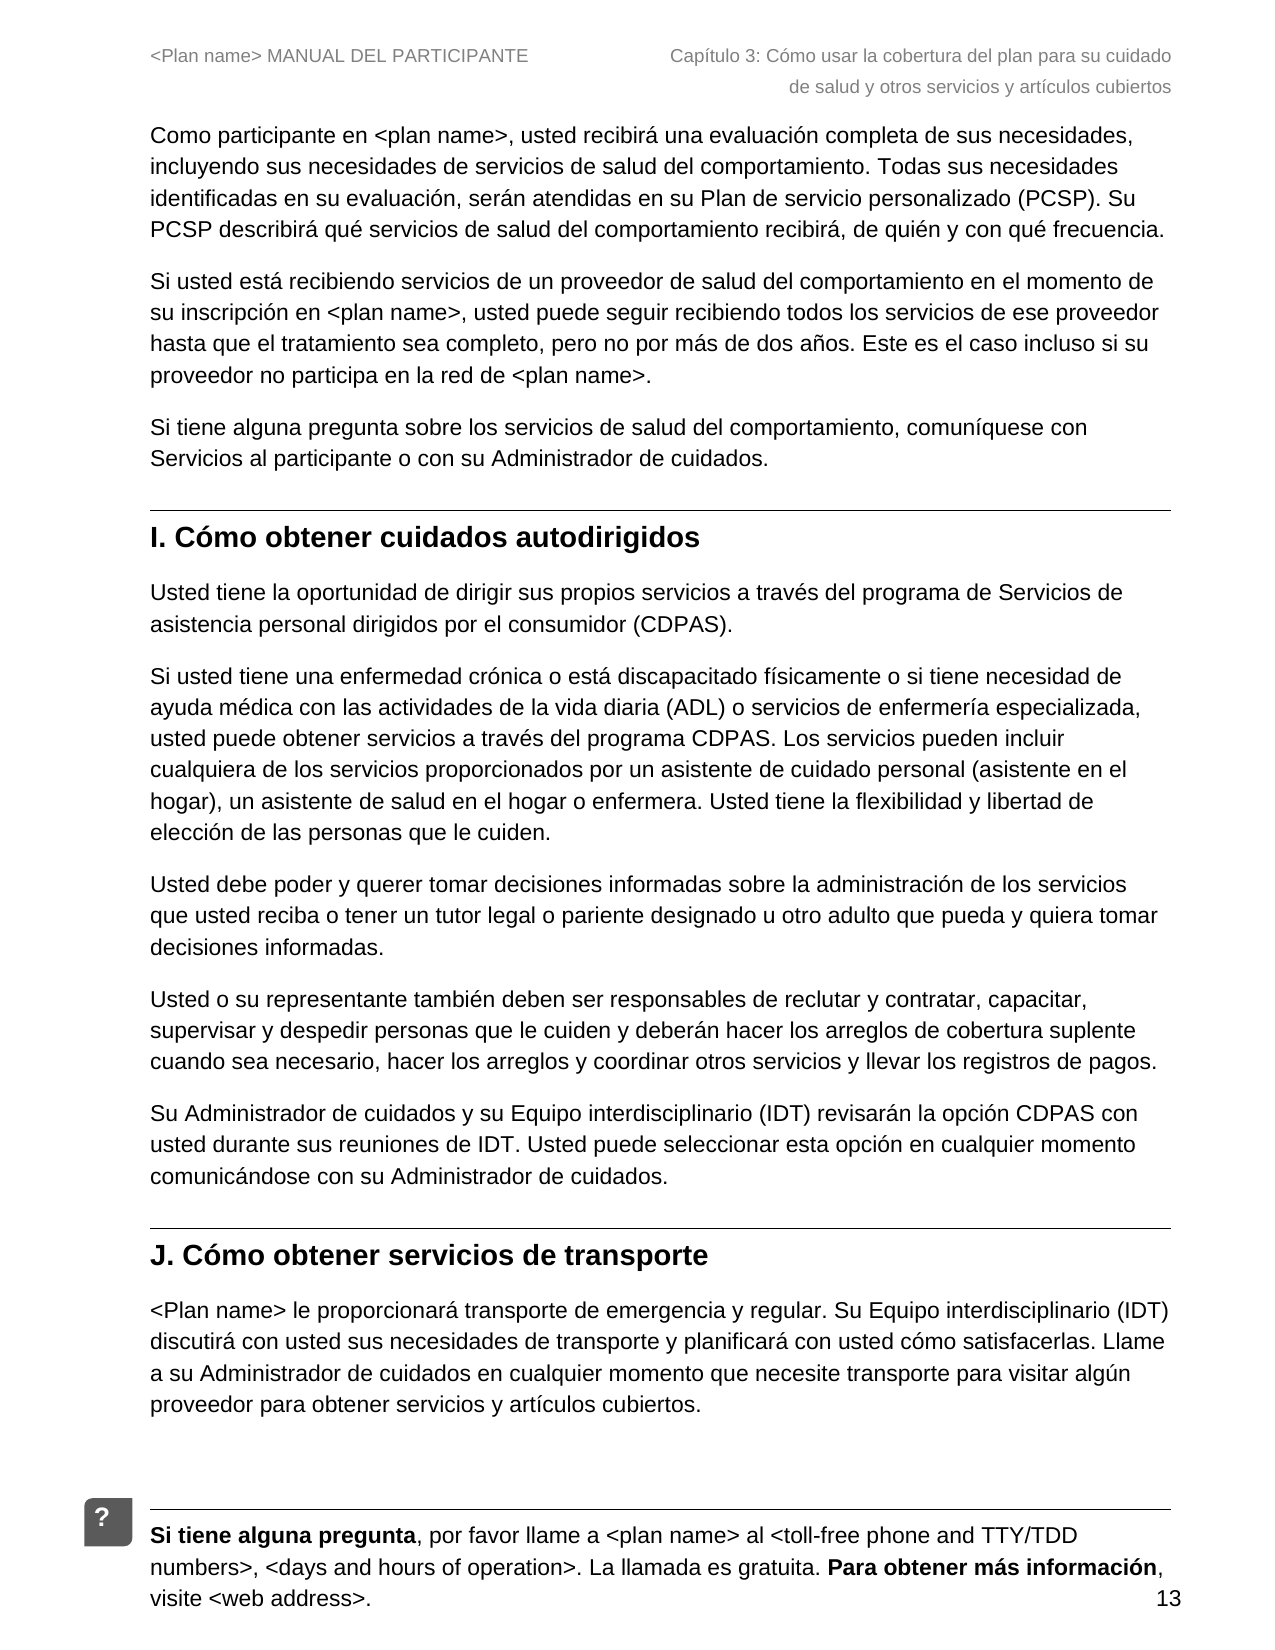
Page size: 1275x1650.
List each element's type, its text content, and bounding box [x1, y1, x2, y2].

text Usted tiene la oportunidad de dirigir sus propios servicios a través del programa de Servicios de asistencia personal dirigidos por el consumidor (CDPAS). [150, 576, 1171, 638]
text Si usted está recibiendo servicios de un proveedor de salud del comportamiento en el momento de su inscripción en <plan name>, usted puede seguir recibiendo todos los servicios de ese proveedor hasta que el tratamiento sea completo, pero no por más de dos años. Este es el caso incluso si su proveedor no participa en la red de <plan name>. [150, 264, 1171, 389]
text Como participante en <plan name>, usted recibirá una evaluación completa de sus necesidades, incluyendo sus necesidades de servicios de salud del comportamiento. Todas sus necesidades identificadas en su evaluación, serán atendidas en su Plan de servicio personalizado (PCSP). Su PCSP describirá qué servicios de salud del comportamiento recibirá, de quién y con qué frecuencia. [150, 118, 1171, 243]
subtitle I. Cómo obtener cuidados autodirigidos [150, 511, 1171, 555]
text <Plan name> le proporcionará transporte de emergencia y regular. Su Equipo interdisciplinario (IDT) discutirá con usted sus necesidades de transporte y planificará con usted cómo satisfacerlas. Llame a su Administrador de cuidados en cualquier momento que necesite transporte para visitar algún proveedor para obtener servicios y artículos cubiertos. [150, 1293, 1171, 1418]
subtitle J. Cómo obtener servicios de transporte [150, 1229, 1171, 1273]
text Si usted tiene una enfermedad crónica o está discapacitado físicamente o si tiene necesidad de ayuda médica con las actividades de la vida diaria (ADL) o servicios de enfermería especializada, usted puede obtener servicios a través del programa CDPAS. Los servicios pueden incluir cualquiera de los servicios proporcionados por un asistente de cuidado personal (asistente en el hogar), un asistente de salud en el hogar o enfermera. Usted tiene la flexibilidad y libertad de elección de las personas que le cuiden. [150, 659, 1171, 847]
text Usted o su representante también deben ser responsables de reclutar y contratar, capacitar, supervisar y despedir personas que le cuiden y deberán hacer los arreglos de cobertura suplente cuando sea necesario, hacer los arreglos y coordinar otros servicios y llevar los registros de pagos. [150, 982, 1171, 1076]
text Usted debe poder y querer tomar decisiones informadas sobre la administración de los servicios que usted reciba o tener un tutor legal o pariente designado u otro adulto que pueda y quiera tomar decisiones informadas. [150, 867, 1171, 961]
text Su Administrador de cuidados y su Equipo interdisciplinario (IDT) revisarán la opción CDPAS con usted durante sus reuniones de IDT. Usted puede seleccionar esta opción en cualquier momento comunicándose con su Administrador de cuidados. [150, 1097, 1171, 1190]
list Si tiene alguna pregunta sobre los servicios de salud del comportamiento, comuníquese con Servicios al participante o con su Administrador de cuidados. [150, 410, 1171, 473]
